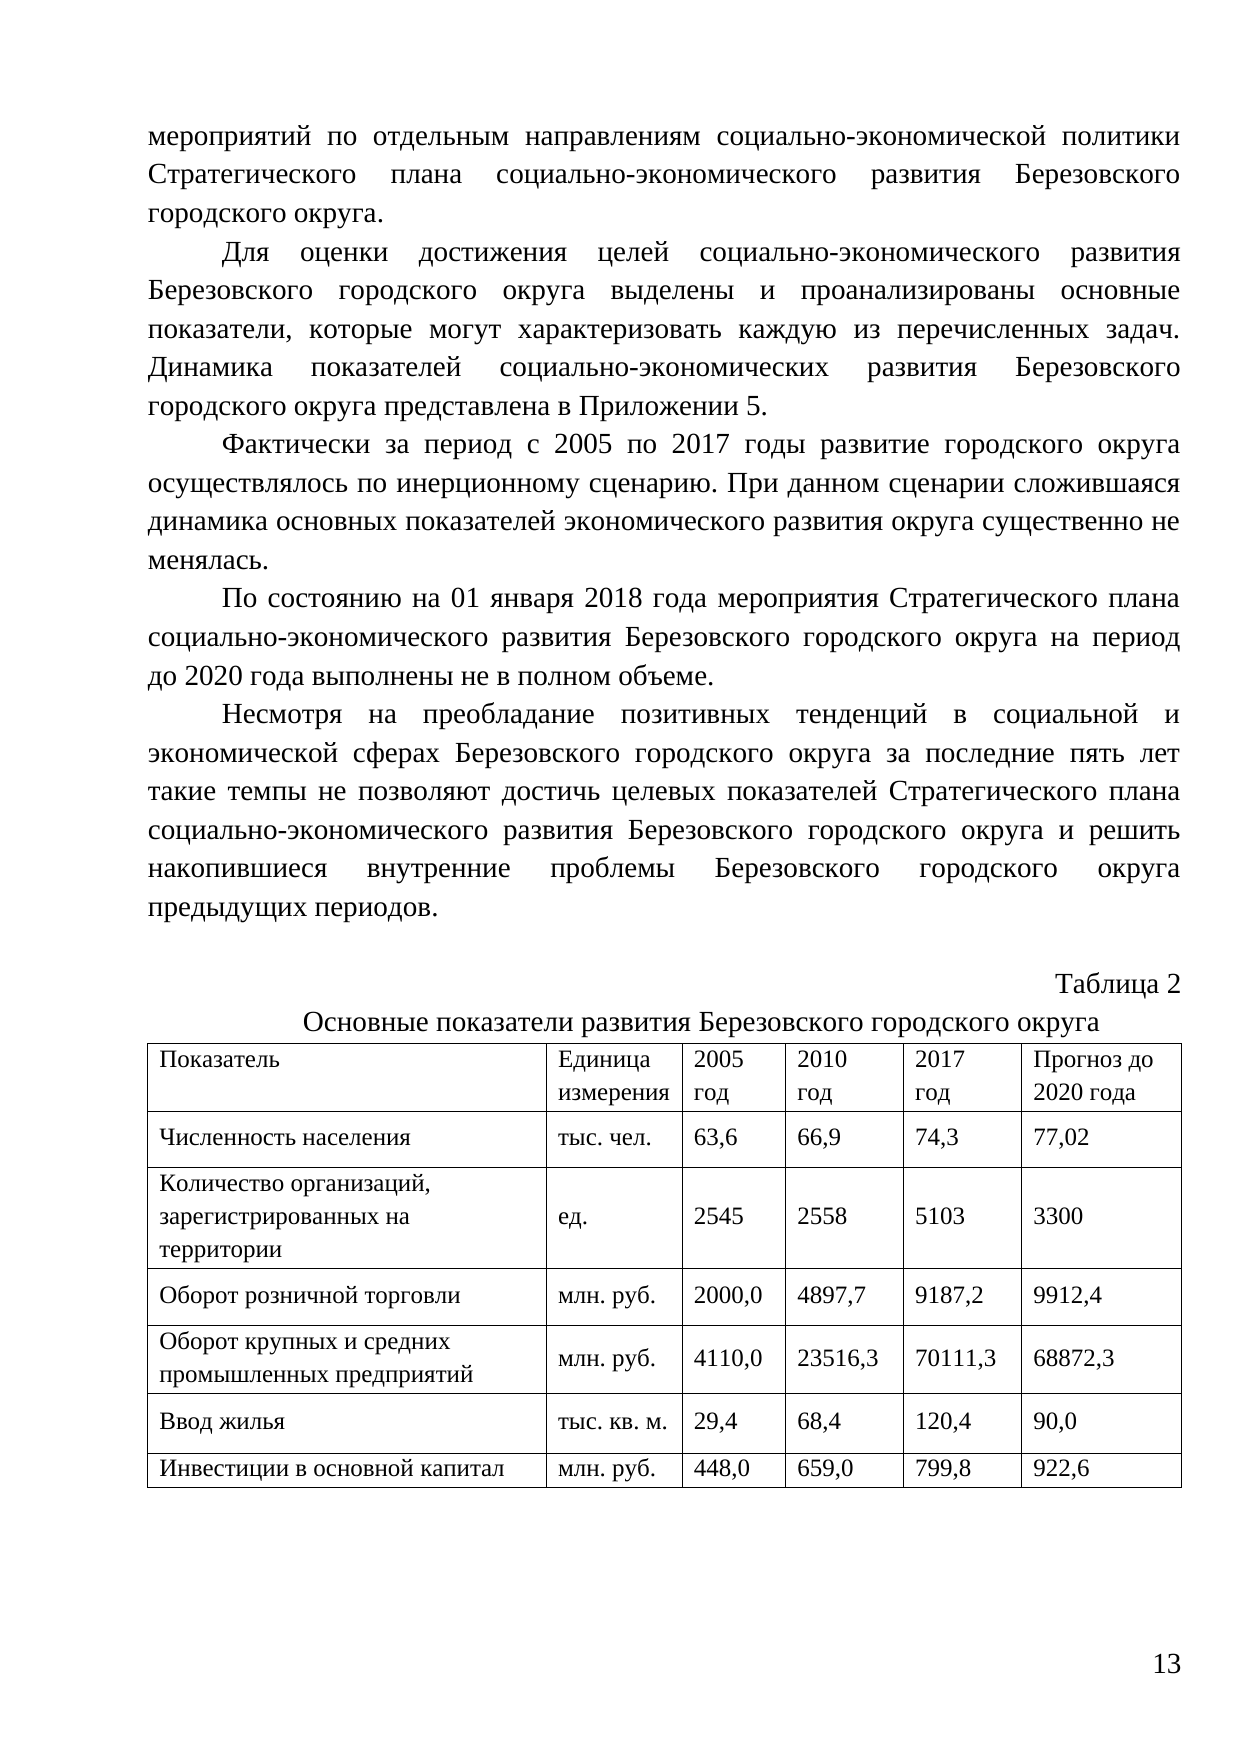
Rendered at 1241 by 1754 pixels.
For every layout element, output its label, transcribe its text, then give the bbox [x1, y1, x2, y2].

table_cell млн. руб. [547, 1269, 682, 1325]
table_cell 2545 [683, 1168, 785, 1268]
table_cell 77,02 [1022, 1112, 1181, 1167]
table_cell 9187,2 [904, 1269, 1021, 1325]
text Для оценки достижения целей социально-экономического развития Березовского городского округа выделены и проанализированы основные показатели, которые могут характеризовать каждую из перечисленных задач. Динамика показателей социально-экономических развития Березовского городского округа представлена в Приложении 5. [148, 234, 1181, 421]
table_cell 2558 [786, 1168, 903, 1268]
table_cell 2000,0 [683, 1269, 785, 1325]
table_cell Численность населения [148, 1112, 546, 1167]
table_cell млн. руб. [547, 1326, 682, 1393]
text По состоянию на 01 января 2018 года мероприятия Стратегического плана социально-экономического развития Березовского городского округа на период до 2020 года выполнены не в полном объеме. [148, 581, 1181, 691]
table_cell 9912,4 [1022, 1269, 1181, 1325]
table_cell Оборот розничной торговли [148, 1269, 546, 1325]
table_cell 68872,3 [1022, 1326, 1181, 1393]
table_cell Оборот крупных и средних промышленных предприятий [148, 1326, 546, 1393]
table_cell тыс. чел. [547, 1112, 682, 1167]
text Фактически за период с 2005 по 2017 годы развитие городского округа осуществлялось по инерционному сценарию. При данном сценарии сложившаяся динамика основных показателей экономического развития округа существенно не менялась. [148, 426, 1181, 576]
table_cell 448,0 [683, 1454, 785, 1487]
table_cell 74,3 [904, 1112, 1021, 1167]
table_cell 68,4 [786, 1394, 903, 1452]
table_cell 66,9 [786, 1112, 903, 1167]
text Основные показатели развития Березовского городского округа [148, 1004, 1181, 1038]
table_cell тыс. кв. м. [547, 1394, 682, 1452]
table_header Показатель [148, 1044, 546, 1111]
table_header 2005 год [683, 1044, 785, 1111]
table_cell 5103 [904, 1168, 1021, 1268]
table_cell млн. руб. [547, 1454, 682, 1487]
table_cell 659,0 [786, 1454, 903, 1487]
table_cell 799,8 [904, 1454, 1021, 1487]
table_cell Ввод жилья [148, 1394, 546, 1452]
table_cell 90,0 [1022, 1394, 1181, 1452]
table_cell ед. [547, 1168, 682, 1268]
table_cell 63,6 [683, 1112, 785, 1167]
table_cell 70111,3 [904, 1326, 1021, 1393]
table_header 2017 год [904, 1044, 1021, 1111]
table_cell 120,4 [904, 1394, 1021, 1452]
text Таблица 2 [148, 966, 1181, 999]
table_header 2010 год [786, 1044, 903, 1111]
table_cell Количество организаций, зарегистрированных на территории [148, 1168, 546, 1268]
table_header Прогноз до 2020 года [1022, 1044, 1181, 1111]
table_cell 4897,7 [786, 1269, 903, 1325]
table_cell 922,6 [1022, 1454, 1181, 1487]
table_cell 4110,0 [683, 1326, 785, 1393]
table_cell 23516,3 [786, 1326, 903, 1393]
table_cell 29,4 [683, 1394, 785, 1452]
text Несмотря на преобладание позитивных тенденций в социальной и экономической сферах Березовского городского округа за последние пять лет такие темпы не позволяют достичь целевых показателей Стратегического плана социально-экономического развития Березовского городского округа и решить накопившиеся внутренние проблемы Березовского городского округа предыдущих периодов. [148, 696, 1181, 922]
table_header Единица измерения [547, 1044, 682, 1111]
table_cell 3300 [1022, 1168, 1181, 1268]
table_cell Инвестиции в основной капитал [148, 1454, 546, 1487]
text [148, 118, 1181, 229]
